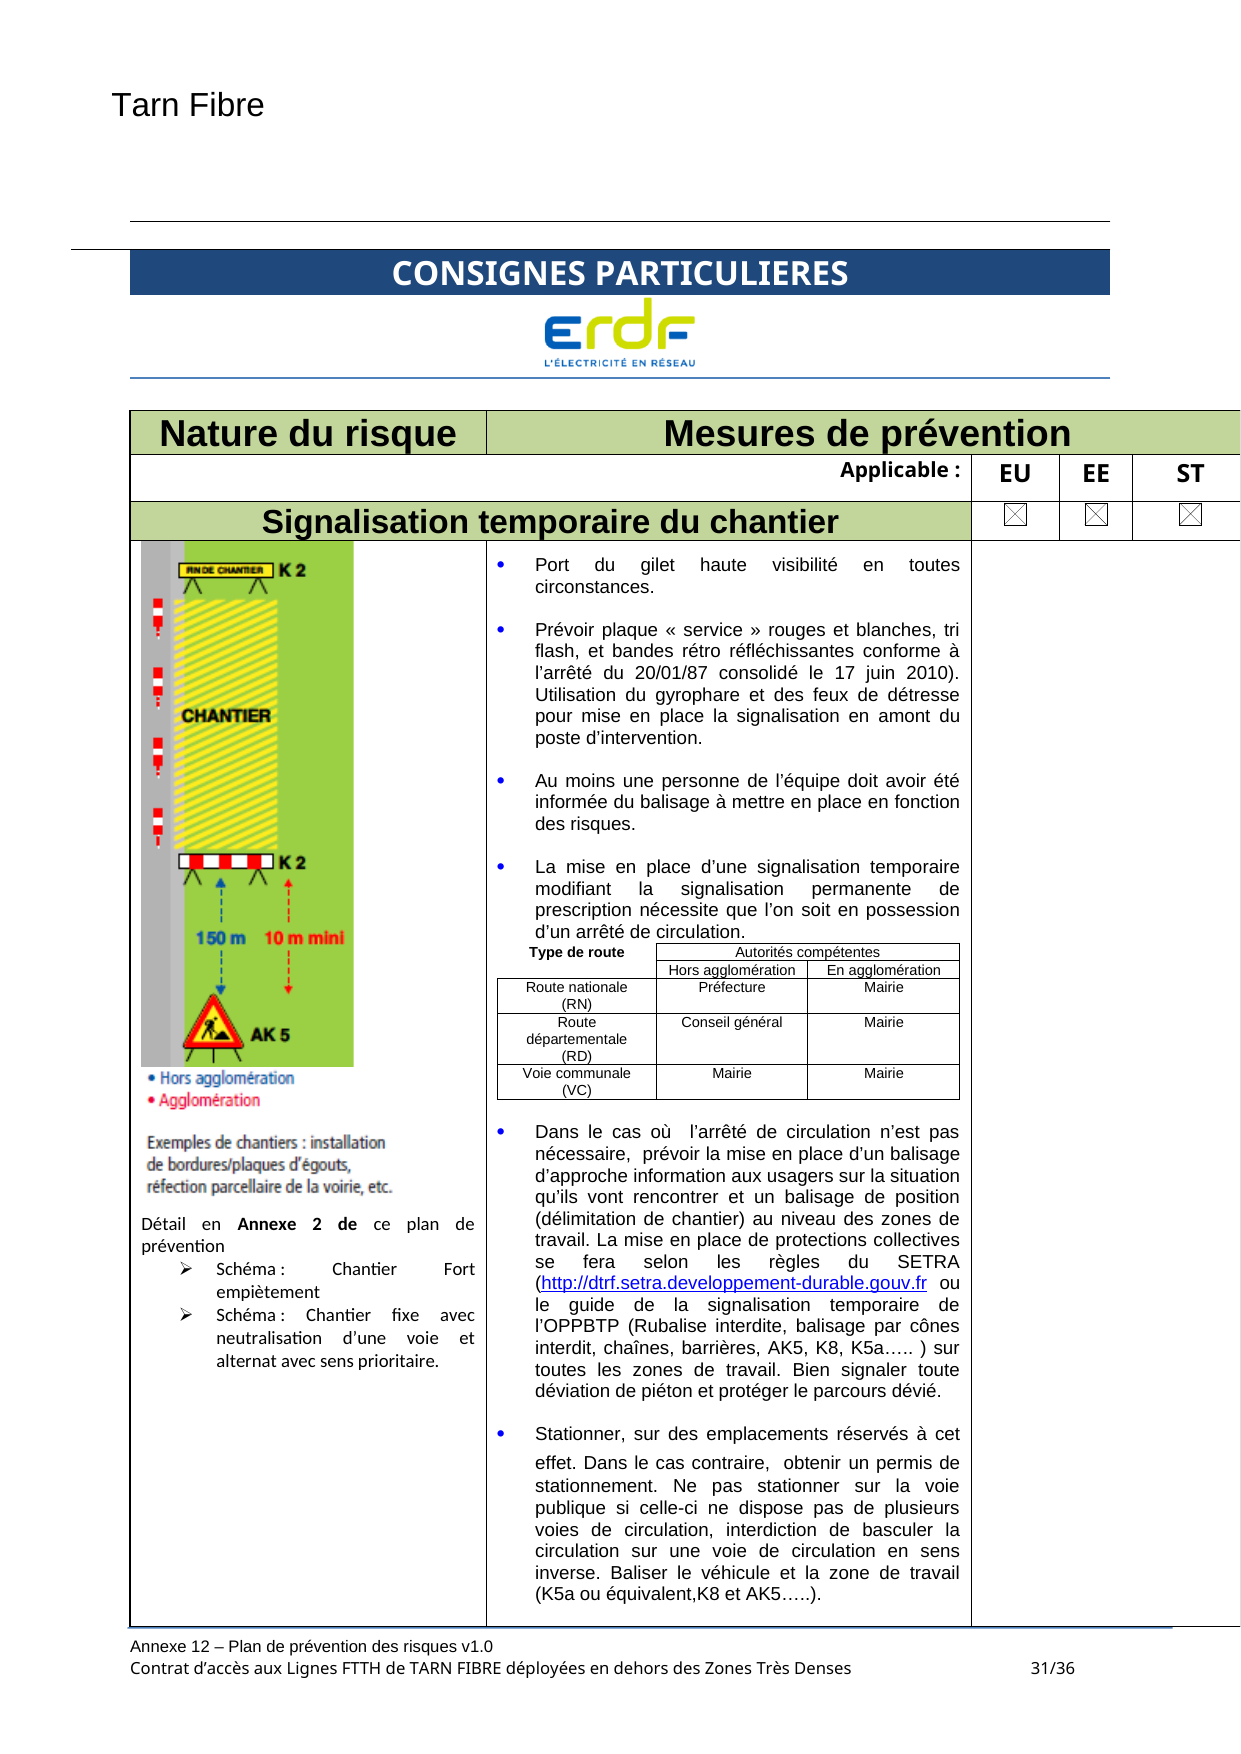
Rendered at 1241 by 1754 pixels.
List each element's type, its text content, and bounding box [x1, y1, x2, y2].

table_cell EU [972, 455, 1059, 501]
picture [542, 295, 698, 369]
table_cell [972, 541, 1240, 1626]
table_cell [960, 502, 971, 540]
table_cell [1133, 502, 1240, 540]
table_cell [1060, 502, 1132, 540]
table_cell [972, 502, 1059, 540]
table_header Nature du risque [131, 411, 486, 454]
table_cell EE [1060, 455, 1132, 501]
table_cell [131, 541, 486, 1626]
table_cell Applicable : [623, 455, 971, 501]
table_cell [131, 455, 623, 501]
text CONSIGNES PARTICULIERES [130, 250, 1110, 295]
picture [141, 541, 410, 1212]
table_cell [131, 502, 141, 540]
table_header Mesures de prévention [487, 411, 1240, 454]
table_cell ST [1133, 455, 1240, 501]
